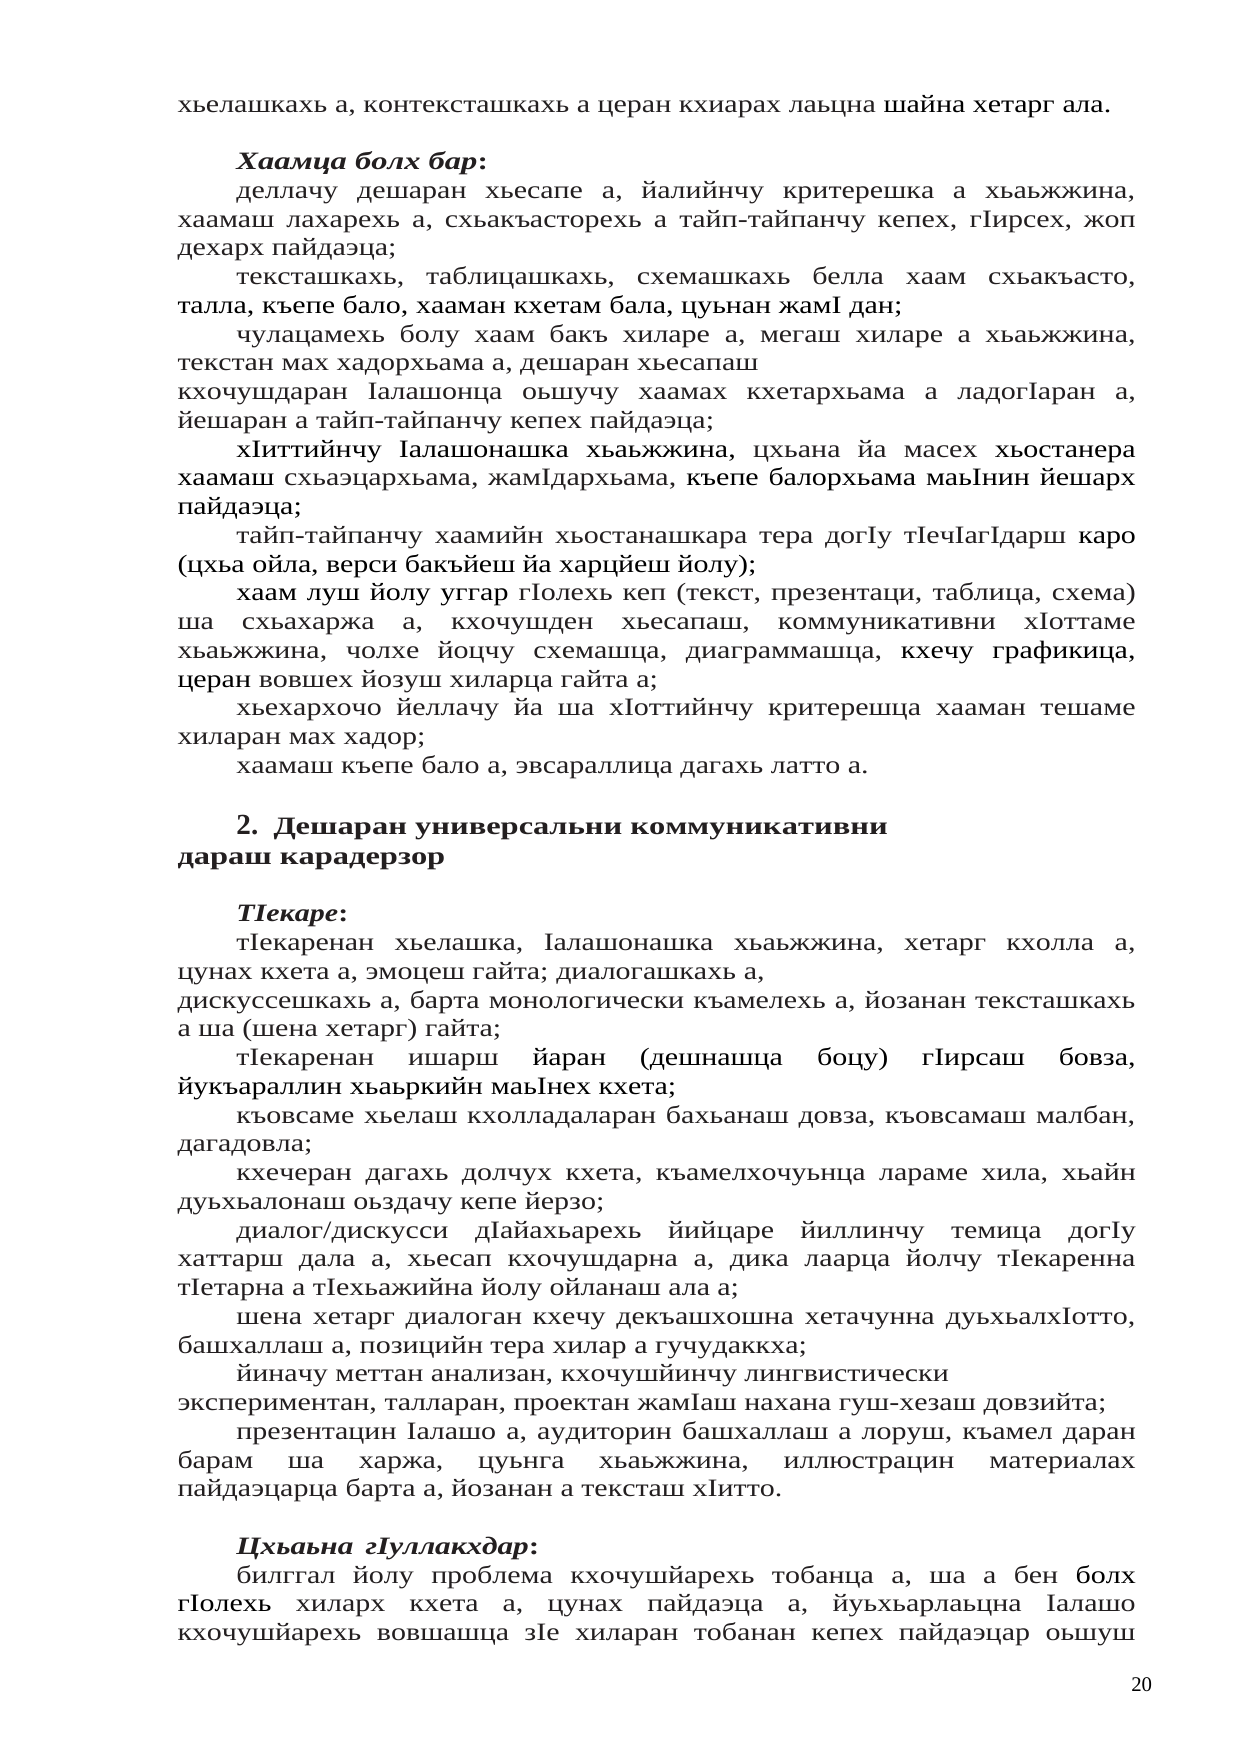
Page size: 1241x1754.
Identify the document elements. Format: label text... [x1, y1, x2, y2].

text кхочушдаран Ӏалашонца оьшучу хаамах кхетархьама а ладогӀаран а, йешаран а тайп-тайпанчу кепех пайдаэца; [177, 376, 1136, 434]
text презентацин Ӏалашо а, аудиторин башхаллаш а лоруш, къамел даран барам ша харжа, цуьнга хьаьжжина, иллюстрацин материалах пайдаэцарца барта а, йозанан а тексташ хӀитто. [177, 1416, 1136, 1502]
text дискуссешкахь а, барта монологически къамелехь а, йозанан тексташкахь а ша (шена хетарг) гайта; [177, 985, 1136, 1042]
text Хаамца болх бар: [177, 146, 1152, 175]
text чулацамехь болу хаам бакъ хиларе а, мегаш хиларе а хьаьжжина, текстан мах хадорхьама а, дешаран хьесапаш [177, 319, 1136, 376]
text тӀекаренан ишарш йаран (дешнашца боцу) гӀирсаш бовза, йукъараллин хьаьркийн маьӀнех кхета; [177, 1042, 1136, 1100]
text диалог/дискусси дӀайахьарехь йийцаре йиллинчу темица догӀу хаттарш дала а, хьесап кхочушдарна а, дика лаарца йолчу тӀекаренна тӀетарна а тӀехьажийна йолу ойланаш ала а; [177, 1215, 1136, 1301]
text хьехархочо йеллачу йа ша хӀоттийнчу критерешца хааман тешаме хиларан мах хадор; [177, 692, 1136, 750]
text кхечеран дагахь долчух кхета, къамелхочуьнца лараме хила, хьайн дуьхьалонаш оьздачу кепе йерзо; [177, 1157, 1136, 1215]
list дараш карадерзор [177, 841, 1136, 870]
text йиначу меттан анализан, кхочушйинчу лингвистически [177, 1358, 1135, 1387]
text ТӀекаре: [177, 898, 1152, 927]
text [177, 1560, 1136, 1646]
text къовсаме хьелаш кхолладаларан бахьанаш довза, къовсамаш малбан, дагадовла; [177, 1100, 1136, 1157]
text хӀиттийнчу Ӏалашонашка хьаьжжина, цхьана йа масех хьостанера хаамаш схьаэцархьама, жамӀдархьама, къепе балорхьама маьӀнин йешарх пайдаэца; [177, 434, 1136, 520]
text хаам луш йолу уггар гӀолехь кеп (текст, презентаци, таблица, схема) ша схьахаржа а, кхочушден хьесапаш, коммуникативни хӀоттаме хьаьжжина, чолхе йоцчу схемашца, диаграммашца, кхечу графикица, церан вовшех йозуш хиларца гайта а; [177, 577, 1136, 692]
text экспериментан, талларан, проектан жамӀаш нахана гуш-хезаш довзийта; [177, 1387, 1135, 1416]
text хаамаш къепе бало а, эвсараллица дагахь латто а. [177, 750, 1152, 779]
text тексташкахь, таблицашкахь, схемашкахь белла хаам схьакъасто, талла, къепе бало, хааман кхетам бала, цуьнан жамӀ дан; [177, 261, 1136, 319]
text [177, 89, 1136, 117]
list Дешаран универсальни коммуникативни [236, 807, 1136, 841]
text деллачу дешаран хьесапе а, йалийнчу критерешка а хьаьжжина, хаамаш лахарехь а, схьакъасторехь а тайп-тайпанчу кепех, гӀирсех, жоп дехарх пайдаэца; [177, 175, 1136, 261]
text шена хетарг диалоган кхечу декъашхошна хетачунна дуьхьалхӀотто, башхаллаш а, позицийн тера хилар а гучудаккха; [177, 1301, 1136, 1358]
text тӀекаренан хьелашка, Ӏалашонашка хьаьжжина, хетарг кхолла а, цунах кхета а, эмоцеш гайта; диалогашкахь а, [177, 927, 1136, 985]
text Цхьаьна гӀуллакхдар: [177, 1531, 1152, 1560]
text тайп-тайпанчу хаамийн хьостанашкара тера догӀу тӀечӀагӀдарш каро (цхьа ойла, верси бакъйеш йа харцйеш йолу); [177, 520, 1136, 577]
